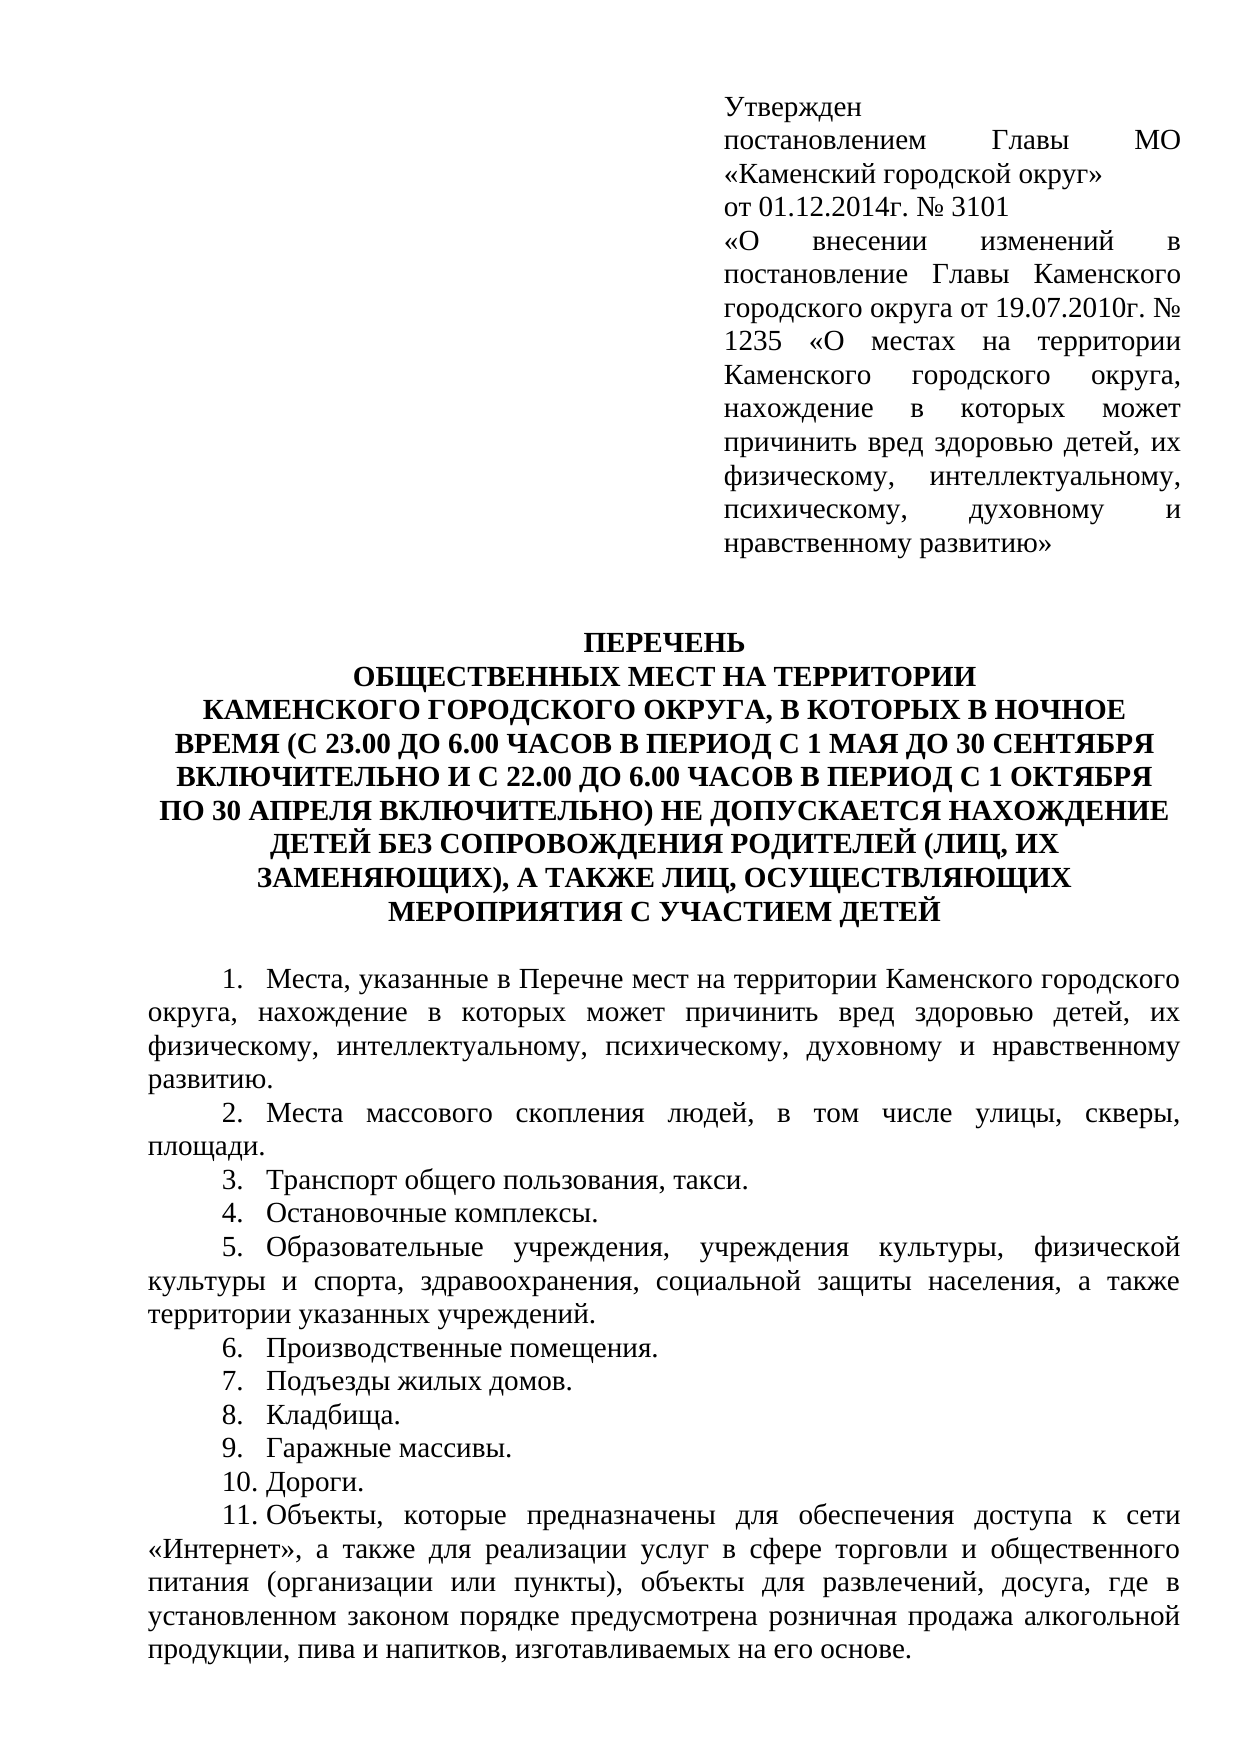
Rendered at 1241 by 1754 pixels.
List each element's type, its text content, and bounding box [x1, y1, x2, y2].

list Кладбища. [148, 1397, 1181, 1430]
list Объекты, которые предназначены для обеспечения доступа к сети «Интернет», а также для реализации услуг в сфере торговли и общественного питания (организации или пункты), объекты для развлечений, досуга, где в установленном законом порядке предусмотрена розничная продажа алкогольной продукции, пива и напитков, изготавливаемых на его основе. [148, 1497, 1181, 1665]
list Места массового скопления людей, в том числе улицы, скверы, площади. [148, 1095, 1181, 1162]
list Подъезды жилых домов. [148, 1363, 1181, 1397]
text «О внесении изменений в постановление Главы Каменского городского округа от 19.07.2010г. № 1235 «О местах на территории Каменского городского округа, нахождение в которых может причинить вред здоровью детей, их физическому, интеллектуальному, психическому, духовному и нравственному развитию» [724, 223, 1181, 558]
text Утвержден [724, 89, 1181, 122]
list Образовательные учреждения, учреждения культуры, физической культуры и спорта, здравоохранения, социальной защиты населения, а также территории указанных учреждений. [148, 1229, 1181, 1330]
text от 01.12.2014г. № 3101 [724, 189, 1181, 223]
list Места, указанные в Перечне мест на территории Каменского городского округа, нахождение в которых может причинить вред здоровью детей, их физическому, интеллектуальному, психическому, духовному и нравственному развитию. [148, 961, 1181, 1095]
text постановлением Главы МО «Каменский городской округ» [724, 122, 1181, 189]
list Производственные помещения. [148, 1330, 1181, 1363]
text ПО 30 АПРЕЛЯ ВКЛЮЧИТЕЛЬНО) НЕ ДОПУСКАЕТСЯ НАХОЖДЕНИЕ ДЕТЕЙ БЕЗ СОПРОВОЖДЕНИЯ РОДИТЕЛЕЙ (ЛИЦ, ИХ ЗАМЕНЯЮЩИХ), А ТАКЖЕ ЛИЦ, ОСУЩЕСТВЛЯЮЩИХ МЕРОПРИЯТИЯ С УЧАСТИЕМ ДЕТЕЙ [148, 793, 1181, 927]
list Гаражные массивы. [148, 1430, 1181, 1464]
text КАМЕНСКОГО ГОРОДСКОГО ОКРУГА, В КОТОРЫХ В НОЧНОЕ ВРЕМЯ (С 23.00 ДО 6.00 ЧАСОВ В ПЕРИОД С 1 МАЯ ДО 30 СЕНТЯБРЯ [148, 692, 1181, 759]
list Остановочные комплексы. [148, 1196, 1181, 1229]
text ОБЩЕСТВЕННЫХ МЕСТ НА ТЕРРИТОРИИ [148, 659, 1181, 692]
list Транспорт общего пользования, такси. [148, 1162, 1181, 1196]
list Дороги. [148, 1464, 1181, 1497]
text ПЕРЕЧЕНЬ [148, 625, 1181, 659]
text ВКЛЮЧИТЕЛЬНО И С 22.00 ДО 6.00 ЧАСОВ В ПЕРИОД С 1 ОКТЯБРЯ [148, 759, 1181, 793]
